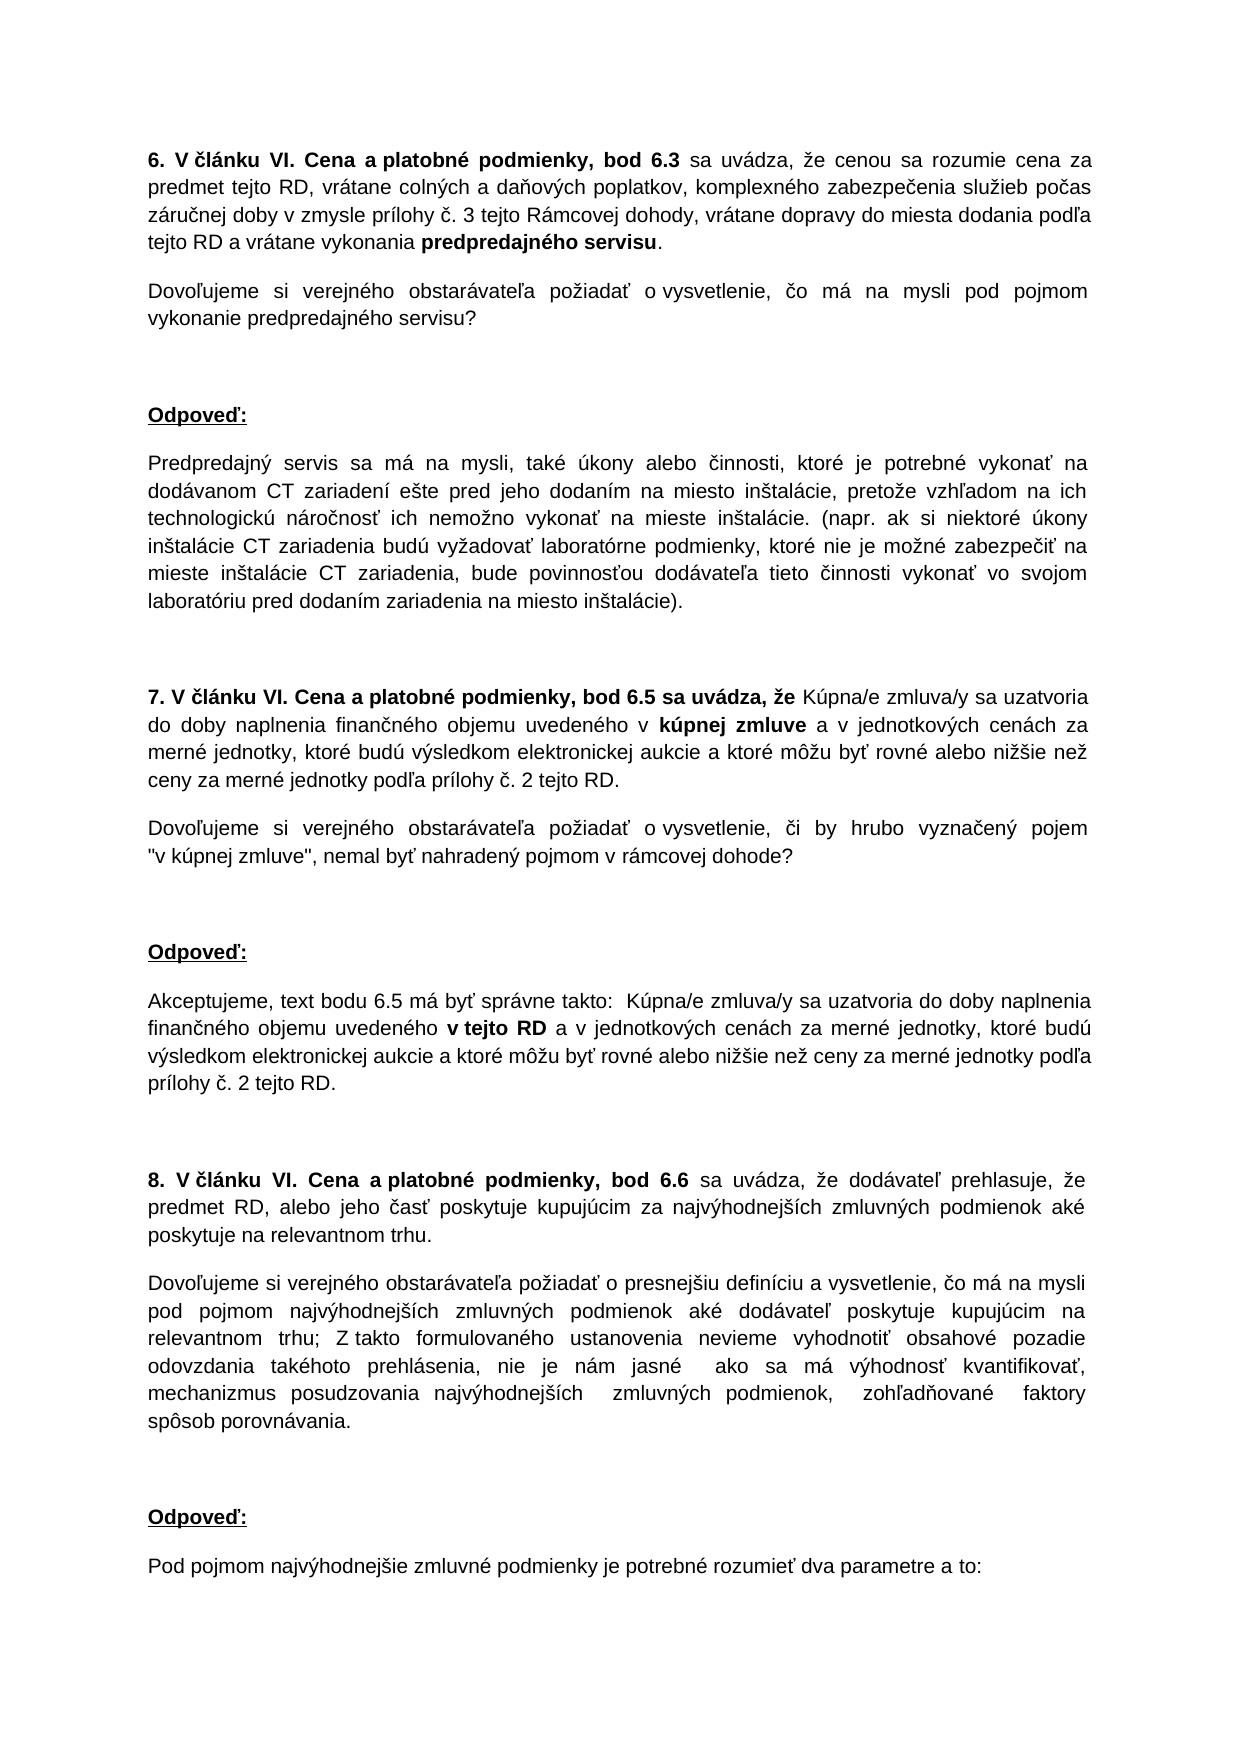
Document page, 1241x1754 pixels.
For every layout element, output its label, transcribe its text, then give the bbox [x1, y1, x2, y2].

text Dovoľujeme si verejného obstarávateľa požiadať o vysvetlenie, čo má na mysli pod pojmom vykonanie predpredajného servisu? [148, 278, 1088, 330]
text 8. V článku VI. Cena a platobné podmienky, bod 6.6 sa uvádza, že dodávateľ prehlasuje, že predmet RD, alebo jeho časť poskytuje kupujúcim za najvýhodnejších zmluvných podmienok aké poskytuje na relevantnom trhu. [148, 1168, 1086, 1247]
text Odpoveď: [148, 403, 1088, 427]
text Predpredajný servis sa má na mysli, také úkony alebo činnosti, ktoré je potrebné vykonať na dodávanom CT zariadení ešte pred jeho dodaním na miesto inštalácie, pretože vzhľadom na ich technologickú náročnosť ich nemožno vykonať na mieste inštalácie. (napr. ak si niektoré úkony inštalácie CT zariadenia budú vyžadovať laboratórne podmienky, ktoré nie je možné zabezpečiť na mieste inštalácie CT zariadenia, bude povinnosťou dodávateľa tieto činnosti vykonať vo svojom laboratóriu pred dodaním zariadenia na miesto inštalácie). [148, 451, 1088, 612]
text Akceptujeme, text bodu 6.5 má byť správne takto: Kúpna/e zmluva/y sa uzatvoria do doby naplnenia finančného objemu uvedeného v tejto RD a v jednotkových cenách za merné jednotky, ktoré budú výsledkom elektronickej aukcie a ktoré môžu byť rovné alebo nižšie než ceny za merné jednotky podľa prílohy č. 2 tejto RD. [148, 988, 1093, 1095]
text Pod pojmom najvýhodnejšie zmluvné podmienky je potrebné rozumieť dva parametre a to: [148, 1553, 1086, 1577]
text Dovoľujeme si verejného obstarávateľa požiadať o presnejšiu definíciu a vysvetlenie, čo má na mysli pod pojmom najvýhodnejších zmluvných podmienok aké dodávateľ poskytuje kupujúcim na relevantnom trhu; Z takto formulovaného ustanovenia nevieme vyhodnotiť obsahové pozadie odovzdania takéhoto prehlásenia, nie je nám jasné ako sa má výhodnosť kvantifikovať, mechanizmus posudzovania najvýhodnejších zmluvných podmienok, zohľadňované faktory spôsob porovnávania. [148, 1271, 1086, 1432]
text Dovoľujeme si verejného obstarávateľa požiadať o vysvetlenie, či by hrubo vyznačený pojem "v kúpnej zmluve", nemal byť nahradený pojmom v rámcovej dohode? [148, 816, 1088, 867]
text Odpoveď: [148, 1505, 1086, 1529]
text 6. V článku VI. Cena a platobné podmienky, bod 6.3 sa uvádza, že cenou sa rozumie cena za predmet tejto RD, vrátane colných a daňových poplatkov, komplexného zabezpečenia služieb počas záručnej doby v zmysle prílohy č. 3 tejto Rámcovej dohody, vrátane dopravy do miesta dodania podľa tejto RD a vrátane vykonania predpredajného servisu. [148, 148, 1093, 254]
text Odpoveď: [148, 940, 1088, 964]
text 7. V článku VI. Cena a platobné podmienky, bod 6.5 sa uvádza, že Kúpna/e zmluva/y sa uzatvoria do doby naplnenia finančného objemu uvedeného v kúpnej zmluve a v jednotkových cenách za merné jednotky, ktoré budú výsledkom elektronickej aukcie a ktoré môžu byť rovné alebo nižšie než ceny za merné jednotky podľa prílohy č. 2 tejto RD. [148, 685, 1088, 792]
